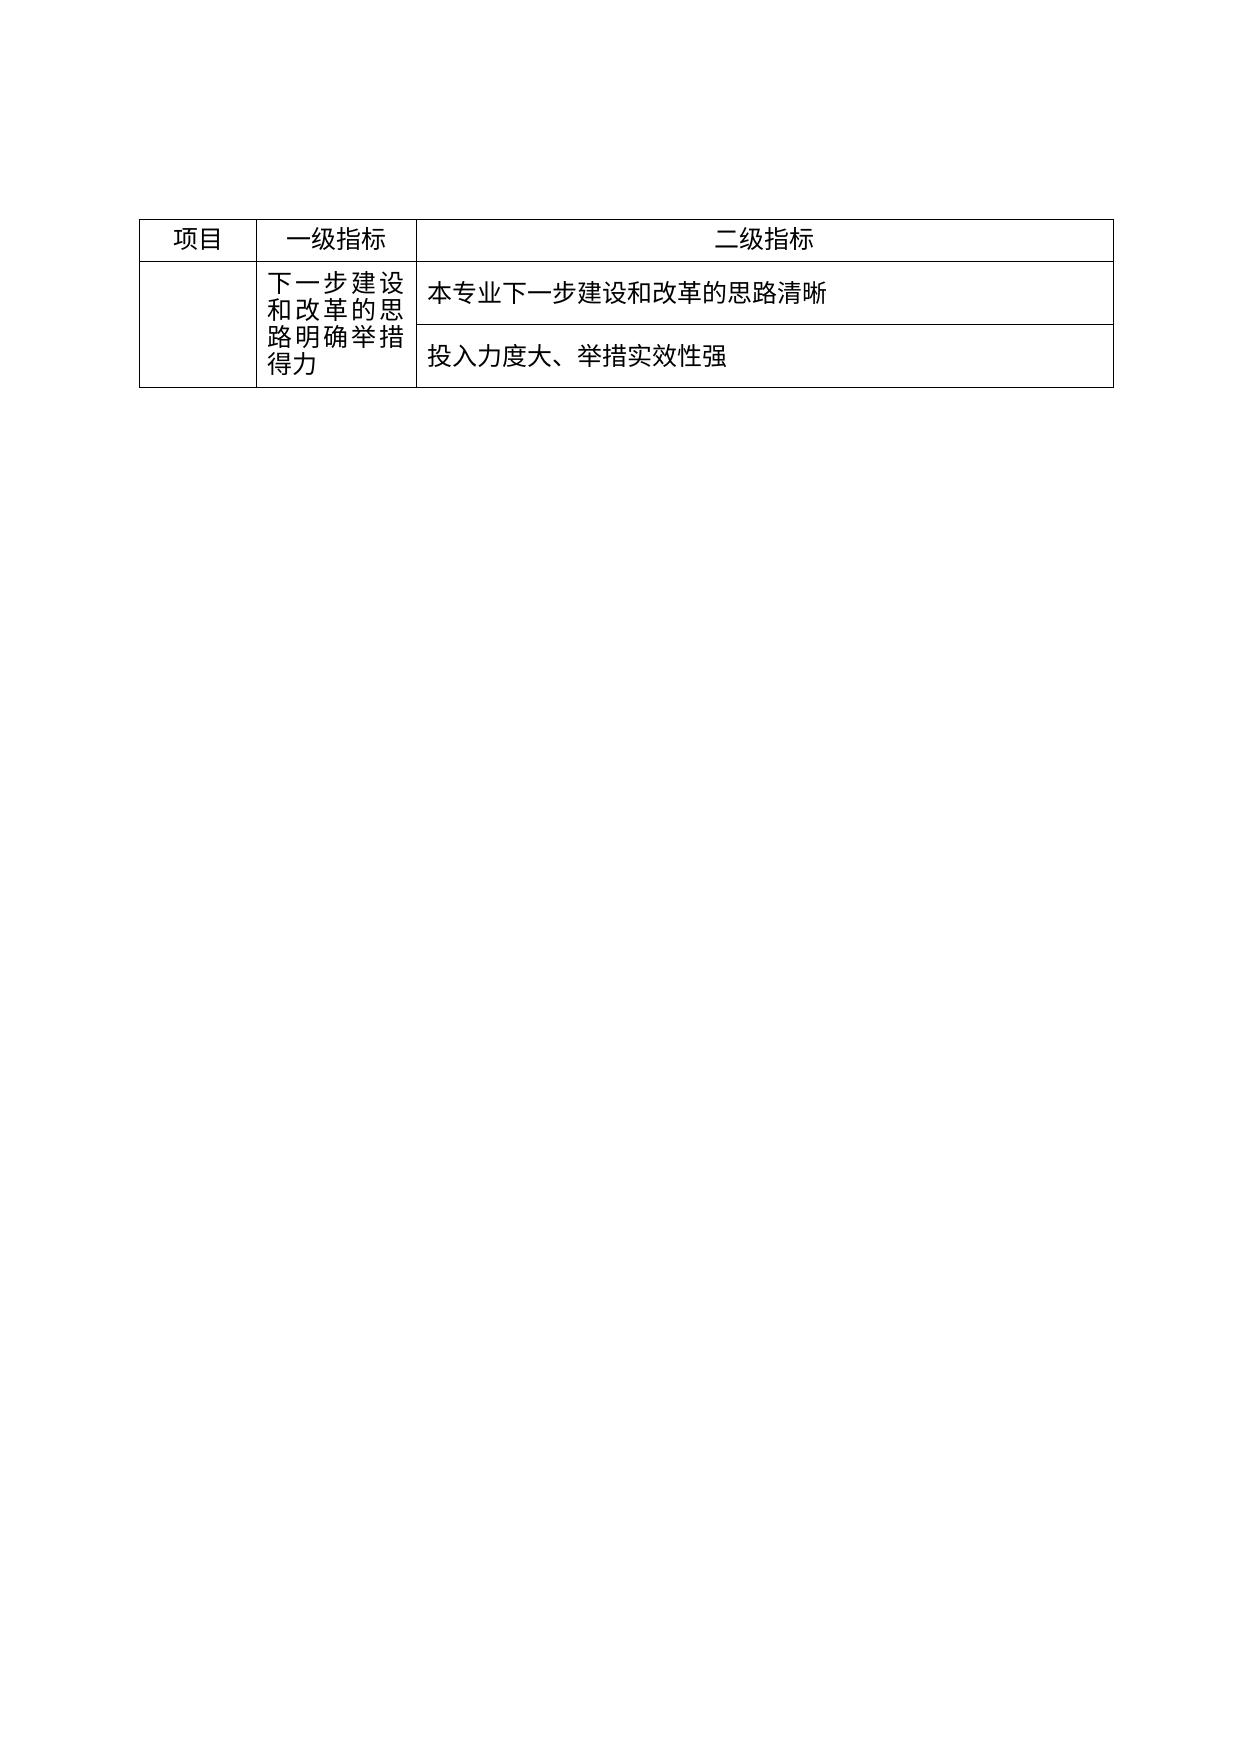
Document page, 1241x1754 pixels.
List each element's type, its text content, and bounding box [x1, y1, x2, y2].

table_cell 本专业下一步建设和改革的思路清晰 [417, 262, 1113, 324]
table_cell 投入力度大、举措实效性强 [417, 325, 1113, 387]
table_header 项目 [140, 220, 256, 261]
table_cell 下一步建设和改革的思路明确举措得力 [257, 262, 416, 387]
table_header 二级指标 [417, 220, 1113, 261]
table_header 一级指标 [257, 220, 416, 261]
